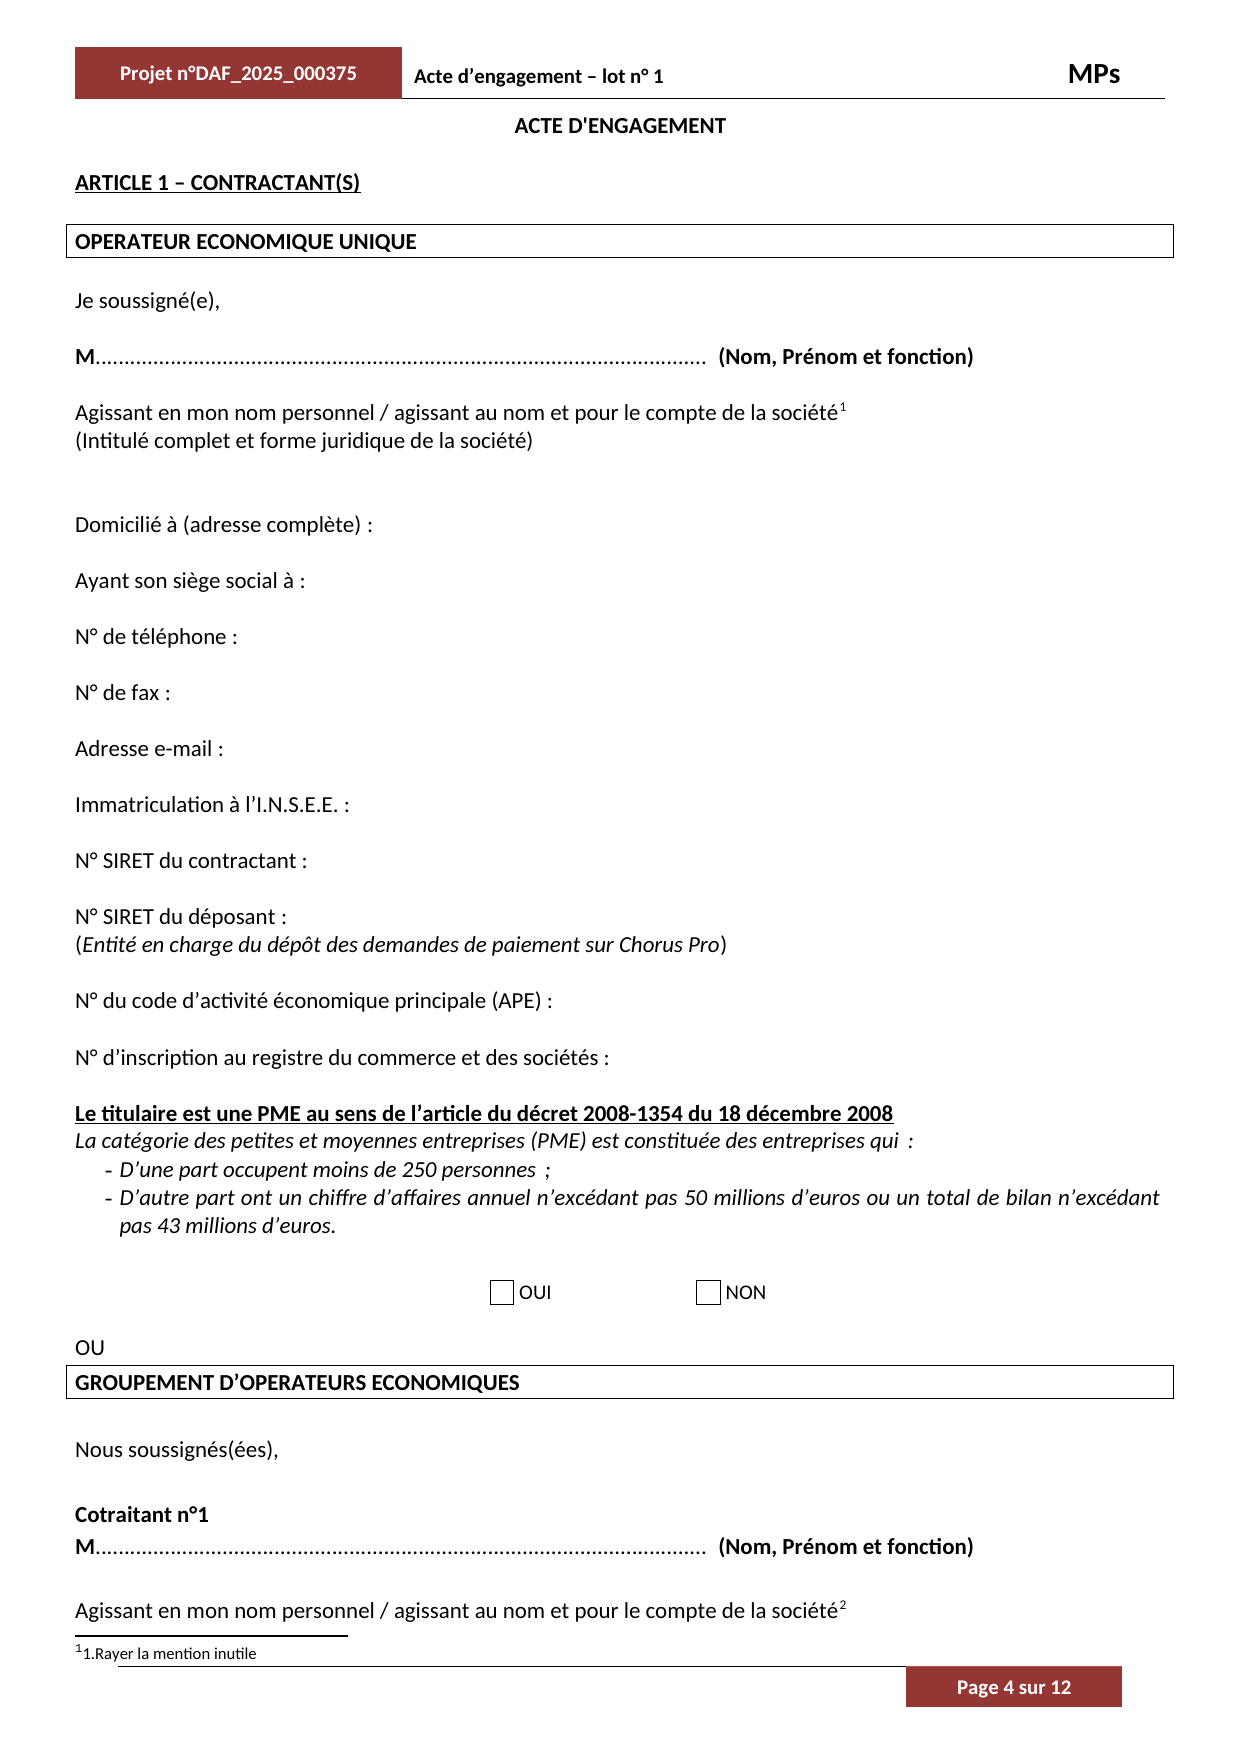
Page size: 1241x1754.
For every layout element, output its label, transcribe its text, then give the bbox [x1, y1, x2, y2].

text Adresse e-mail : [75, 734, 1165, 762]
text ACTE D'ENGAGEMENT [75, 112, 1165, 140]
list D’une part occupent moins de 250 personnes ; [104, 1155, 1165, 1183]
text Agissant en mon nom personnel / agissant au nom et pour le compte de la société2 [75, 1596, 1165, 1624]
text OU [75, 1333, 1165, 1361]
text Domicilié à (adresse complète) : [75, 510, 1165, 538]
text Agissant en mon nom personnel / agissant au nom et pour le compte de la société [75, 398, 1165, 426]
text M.......................................................................................................... (Nom, Prénom et fonction) [75, 342, 1165, 370]
text N° de téléphone : [75, 622, 1165, 650]
text N° SIRET du contractant : [75, 846, 1165, 874]
text M.......................................................................................................... (Nom, Prénom et fonction) [75, 1532, 1165, 1560]
text Je soussigné(e), [75, 286, 1165, 314]
text Le titulaire est une PME au sens de l’article du décret 2008-1354 du 18 décembre 2008 [75, 1099, 1165, 1127]
text N° SIRET du déposant : [75, 902, 1165, 931]
text La catégorie des petites et moyennes entreprises (PME) est constituée des entreprises qui : [75, 1127, 1165, 1155]
text GROUPEMENT D’OPERATEURS ECONOMIQUES [67, 1366, 1173, 1398]
text Immatriculation à l’I.N.S.E.E. : [75, 790, 1165, 818]
list D’autre part ont un chiffre d’affaires annuel n’excédant pas 50 millions d’euros ou un total de bilan n’excédant pas 43 millions d’euros. [104, 1183, 1165, 1239]
text (Entité en charge du dépôt des demandes de paiement sur Chorus Pro) [75, 931, 1165, 958]
text (Intitulé complet et forme juridique de la société) [75, 426, 1165, 454]
text ARTICLE 1 – CONTRACTANT(S) [75, 168, 1165, 196]
text N° de fax : [75, 678, 1165, 706]
text OUI NON [90, 1279, 1165, 1305]
text Nous soussignés(ées), [75, 1436, 1165, 1463]
text Cotraitant n°1 [75, 1500, 1165, 1528]
text N° du code d’activité économique principale (APE) : [75, 987, 1165, 1014]
text OPERATEUR ECONOMIQUE UNIQUE [67, 225, 1173, 257]
text N° d’inscription au registre du commerce et des sociétés : [75, 1043, 1165, 1071]
text Ayant son siège social à : [75, 566, 1165, 594]
